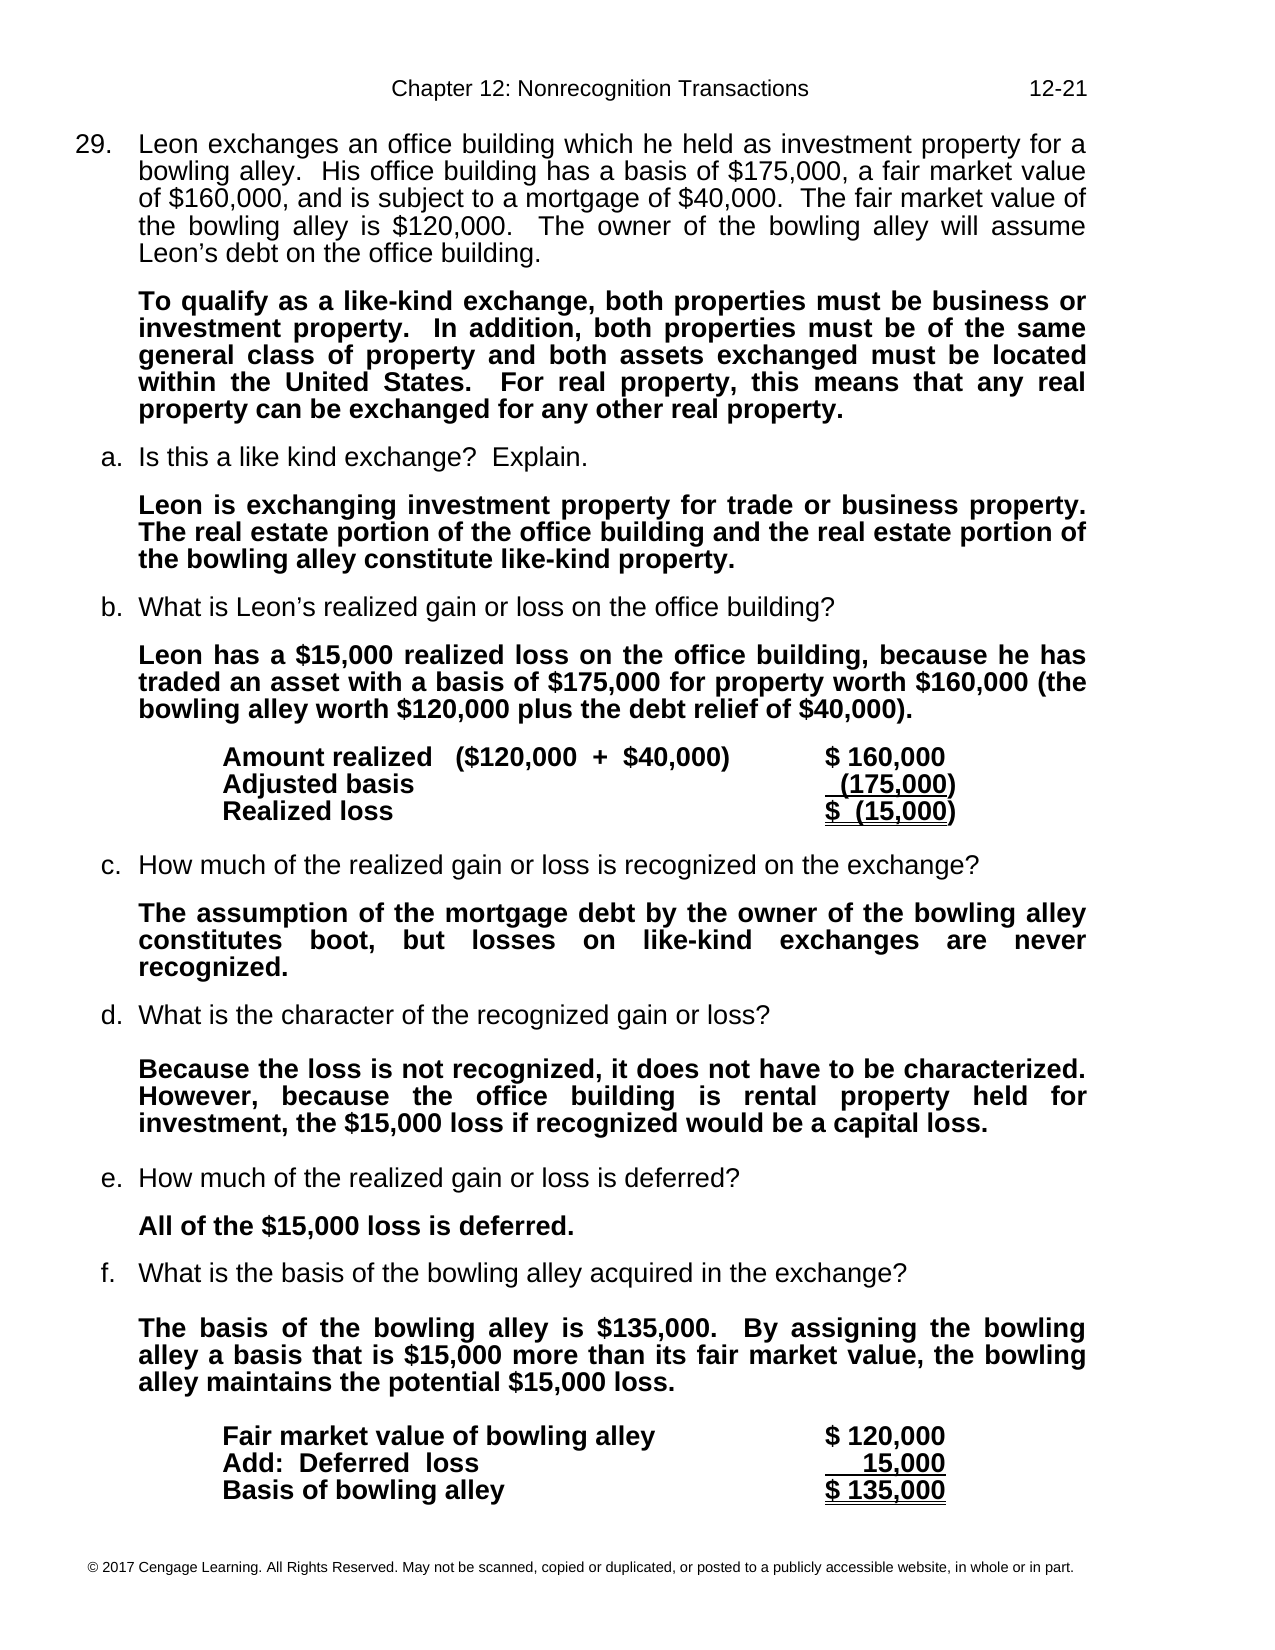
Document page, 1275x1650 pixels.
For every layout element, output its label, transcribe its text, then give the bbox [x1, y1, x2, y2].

text c. How much of the realized gain or loss is recognized on the exchange? [101, 853, 1087, 880]
text Fair market value of bowling alley $ 120,000 [222, 1424, 1087, 1451]
text Because the loss is not recognized, it does not have to be characterized. However, because the office building is rental property held for investment, the $15,000 loss if recognized would be a capital loss. [75, 1057, 1087, 1138]
text Amount realized ($120,000 + $40,000) $ 160,000 [222, 744, 1087, 772]
text The assumption of the mortgage debt by the owner of the bowling alley constitutes boot, but losses on like-kind exchanges are never recognized. [75, 901, 1087, 982]
text To qualify as a like-kind exchange, both properties must be business or investment property. In addition, both properties must be of the same general class of property and both assets exchanged must be located within the United States. For real property, this means that any real property can be exchanged for any other real property. [75, 288, 1087, 424]
text 29. Leon exchanges an office building which he held as investment property for a bowling alley. His office building has a basis of $175,000, a fair market value of $160,000, and is subject to a mortgage of $40,000. The fair market value of the bowling alley is $120,000. The owner of the bowling alley will assume Leon’s debt on the office building. [75, 132, 1087, 267]
text Add: Deferred loss 15,000 [222, 1451, 1087, 1478]
text a. Is this a like kind exchange? Explain. [101, 444, 1087, 472]
text b. What is Leon’s realized gain or loss on the office building? [101, 594, 1087, 622]
text Basis of bowling alley $ 135,000 [222, 1478, 1087, 1505]
text d. What is the character of the recognized gain or loss? [101, 1003, 1087, 1030]
text Realized loss $ (15,000) [222, 799, 1087, 826]
text Leon is exchanging investment property for trade or business property. The real estate portion of the office building and the real estate portion of the bowling alley constitute like-kind property. [75, 492, 1087, 574]
text All of the $15,000 loss is deferred. [75, 1213, 1087, 1240]
text Adjusted basis (175,000) [222, 772, 1087, 799]
text The basis of the bowling alley is $135,000. By assigning the bowling alley a basis that is $15,000 more than its fair market value, the bowling alley maintains the potential $15,000 loss. [75, 1315, 1087, 1397]
text e. How much of the realized gain or loss is deferred? [101, 1165, 1087, 1192]
text f. What is the basis of the bowling alley acquired in the exchange? [101, 1261, 1087, 1288]
text Leon has a $15,000 realized loss on the office building, because he has traded an asset with a basis of $175,000 for property worth $160,000 (the bowling alley worth $120,000 plus the debt relief of $40,000). [75, 642, 1087, 724]
